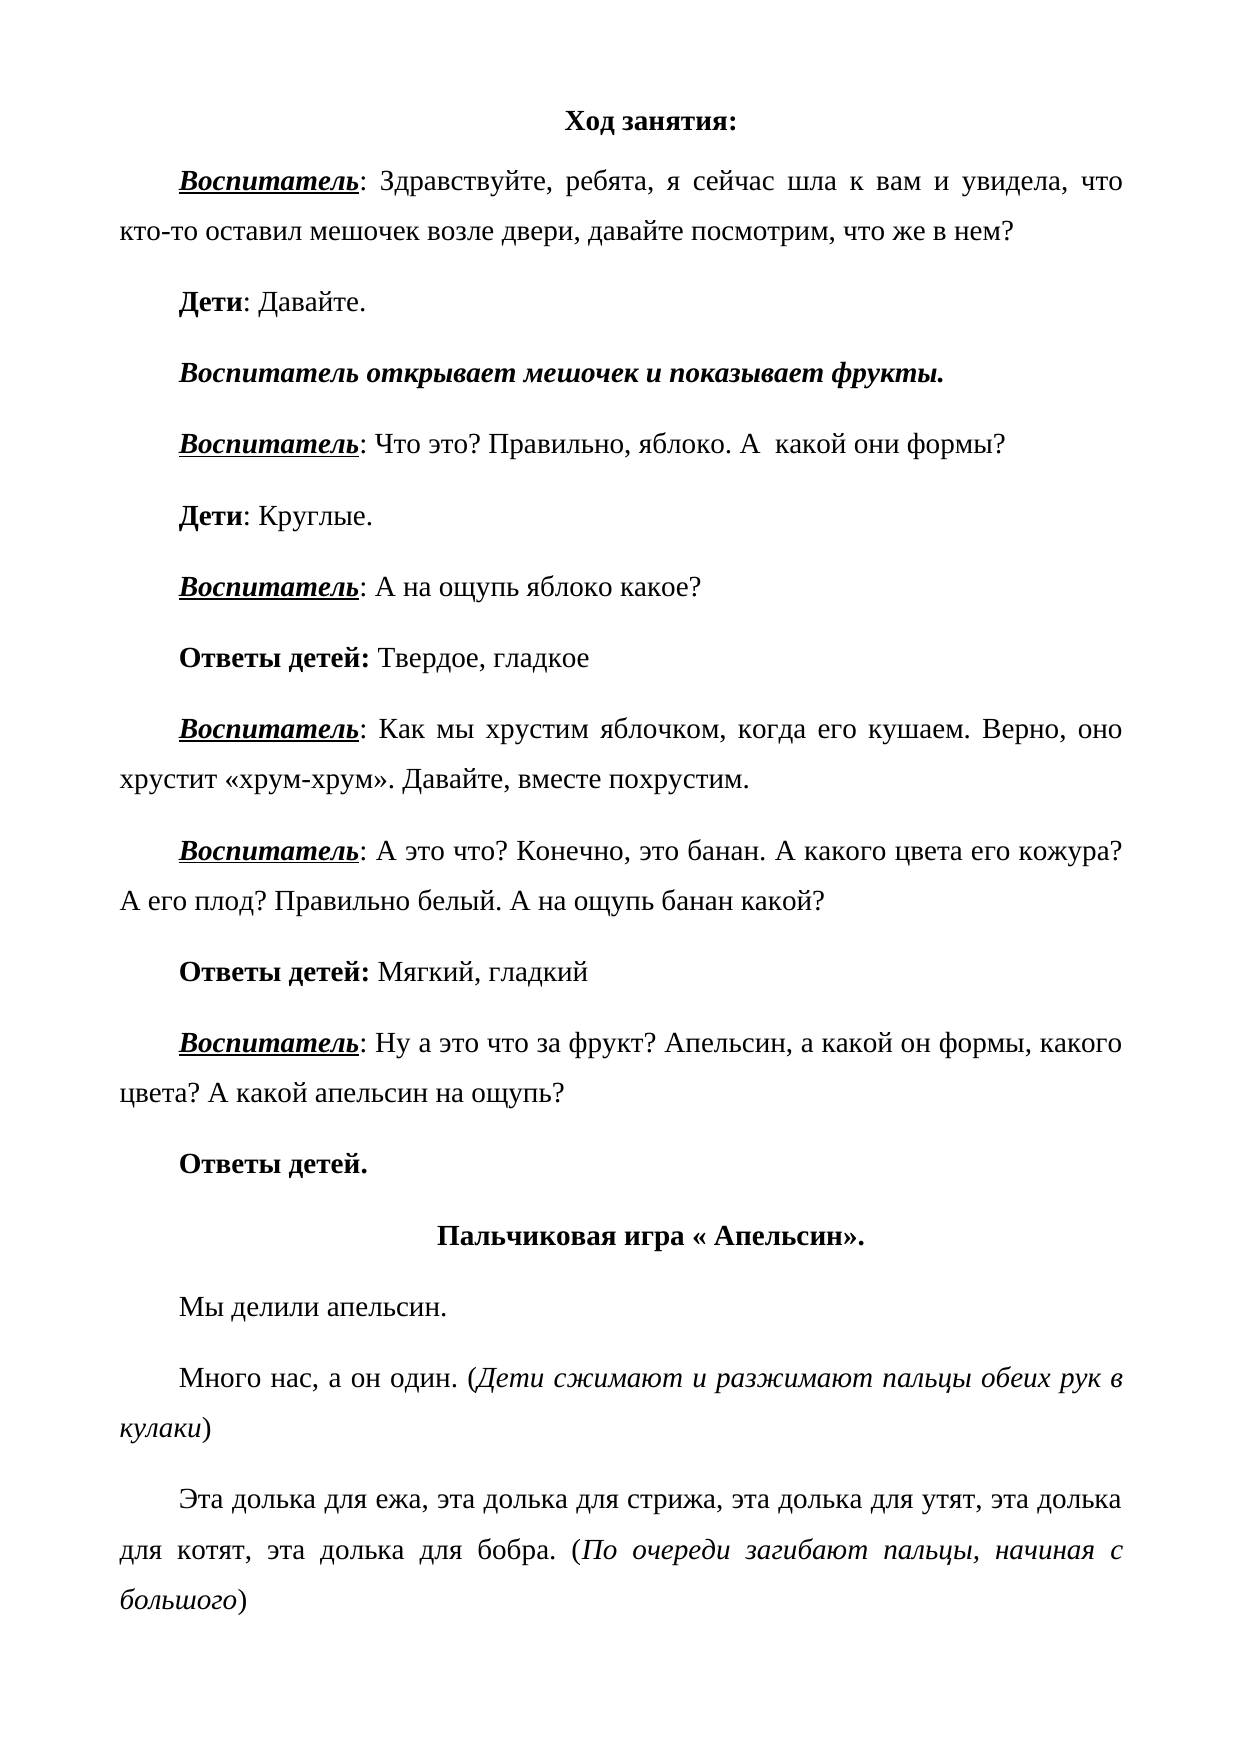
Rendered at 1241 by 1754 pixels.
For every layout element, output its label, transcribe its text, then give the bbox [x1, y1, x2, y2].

text Пальчиковая игра « Апельсин». [119, 1218, 1123, 1251]
text Эта долька для ежа, эта долька для стрижа, эта долька для утят, эта долька для котят, эта долька для бобра. (По очереди загибают пальцы, начиная с большого) [119, 1482, 1123, 1616]
text Ход занятия: [119, 103, 1123, 137]
text Воспитатель: Что это? Правильно, яблоко. А какой они формы? [119, 427, 1123, 460]
text Дети: Круглые. [119, 498, 1123, 531]
text Воспитатель: Как мы хрустим яблочком, когда его кушаем. Верно, оно хрустит «хрум-хрум». Давайте, вместе похрустим. [119, 711, 1123, 795]
text Много нас, а он один. (Дети сжимают и разжимают пальцы обеих рук в кулаки) [119, 1360, 1123, 1444]
text Ответы детей: Мягкий, гладкий [119, 954, 1123, 988]
text Воспитатель: Ну а это что за фрукт? Апельсин, а какой он формы, какого цвета? А какой апельсин на ощупь? [119, 1025, 1123, 1109]
text Воспитатель: Здравствуйте, ребята, я сейчас шла к вам и увидела, что кто-то оставил мешочек возле двери, давайте посмотрим, что же в нем? [119, 163, 1123, 247]
text Дети: Давайте. [119, 284, 1123, 318]
text Воспитатель открывает мешочек и показывает фрукты. [119, 355, 1123, 389]
text Мы делили апельсин. [119, 1289, 1123, 1322]
text Ответы детей. [119, 1147, 1123, 1180]
text Ответы детей: Твердое, гладкое [119, 640, 1123, 673]
text Воспитатель: А это что? Конечно, это банан. А какого цвета его кожура? А его плод? Правильно белый. А на ощупь банан какой? [119, 833, 1123, 916]
text Воспитатель: А на ощупь яблоко какое? [119, 569, 1123, 602]
